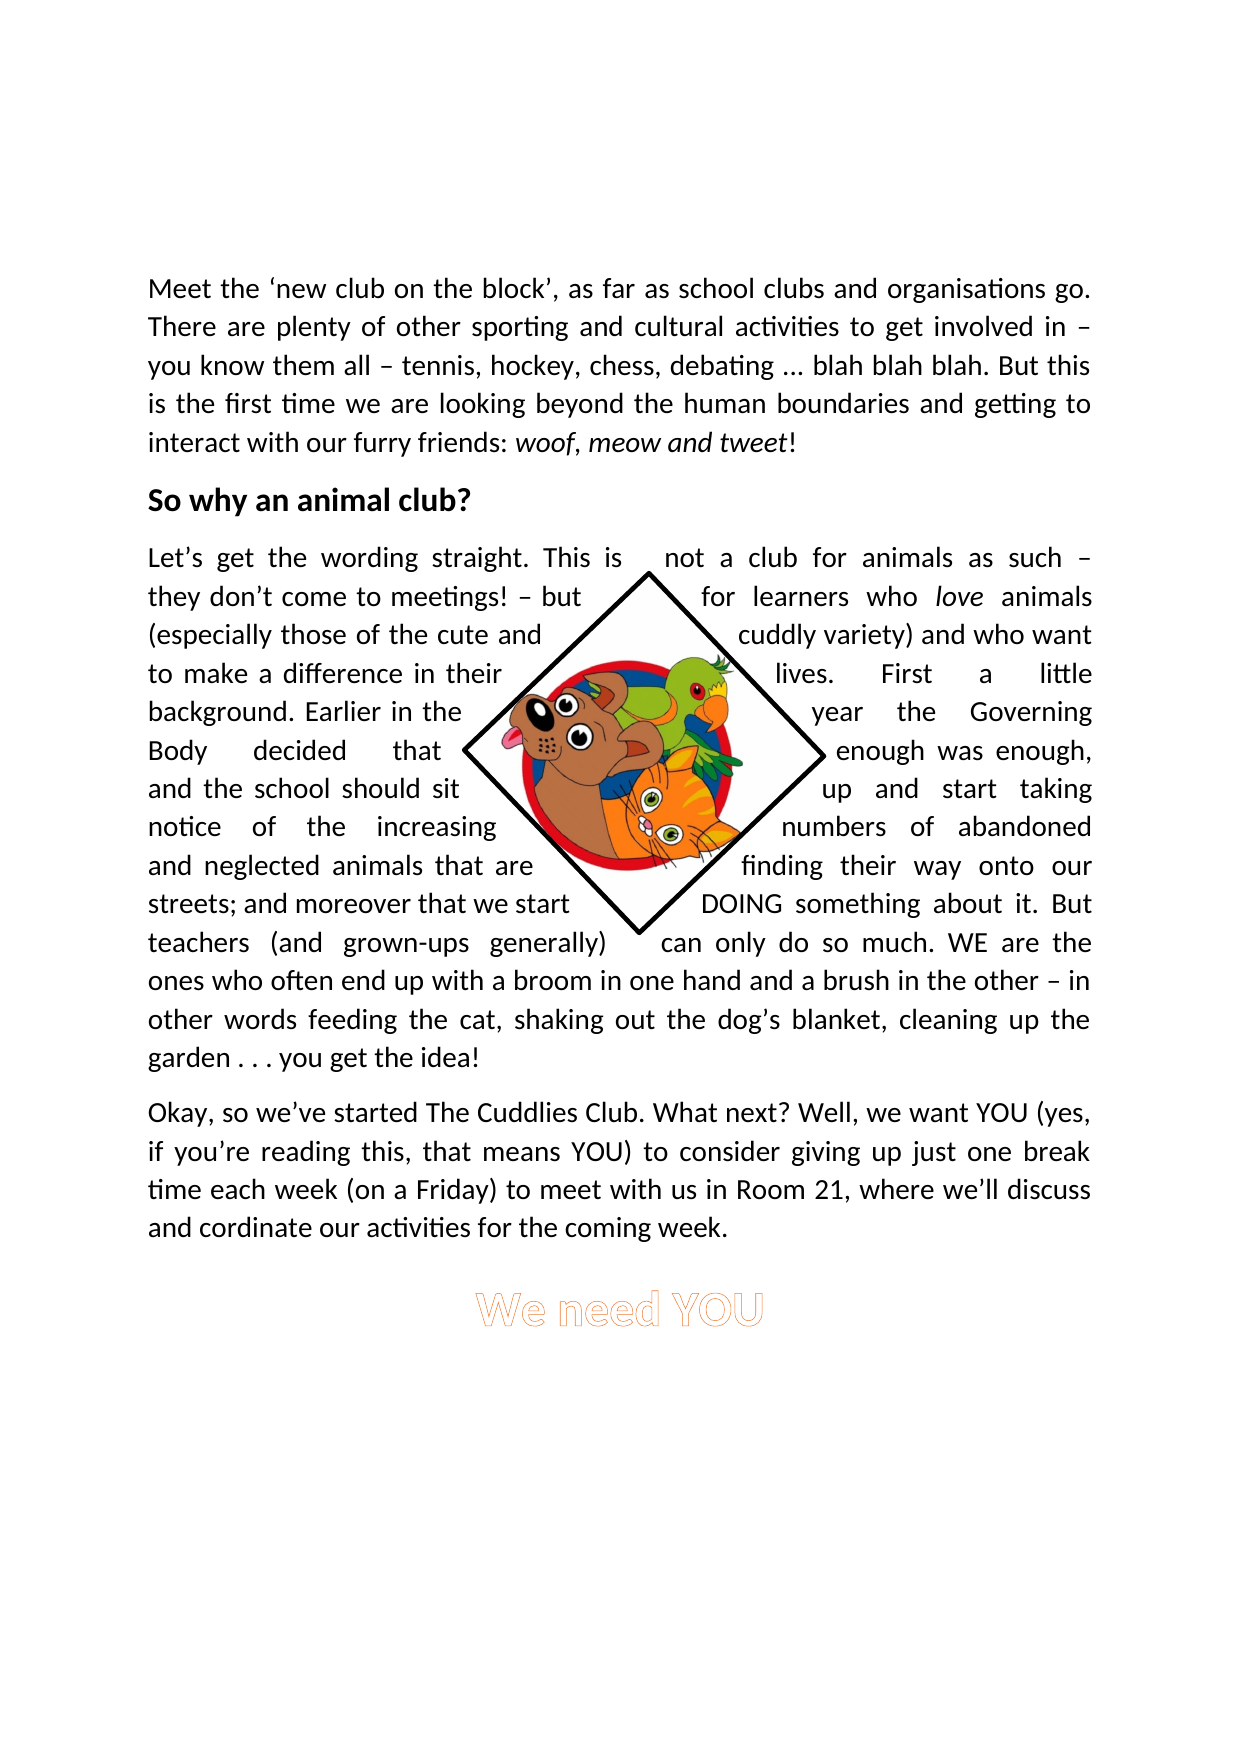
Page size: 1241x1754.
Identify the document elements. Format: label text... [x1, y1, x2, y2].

text Let’s get the wording straight. This is not a club for animals as such – they don’t come to meetings! – but for learners who love animals (especially those of the cute and cuddly variety) and who want to make a difference in their lives. First a little background. Earlier in the year the Governing Body decided that enough was enough, and the school should sit up and start taking notice of the increasing numbers of abandoned and neglected animals that are finding their way onto our streets; and moreover that we start DOING something about it. But teachers (and grown-ups generally) can only do so much. WE are the ones who often end up with a broom in one hand and a brush in the other – in other words feeding the cat, shaking out the dog’s blanket, cleaning up the garden . . . you get the idea! [148, 539, 1092, 1075]
text Meet the ‘new club on the block’, as far as school clubs and organisations go. There are plenty of other sporting and cultural activities to get involved in – you know them all – tennis, hockey, chess, debating ... blah blah blah. But this is the first time we are looking beyond the human boundaries and getting to interact with our furry friends: woof, meow and tweet! [148, 270, 1092, 459]
text We need YOU [148, 1277, 1092, 1338]
text So why an animal club? [148, 479, 1092, 519]
picture [469, 578, 819, 928]
text Okay, so we’ve started The Cuddlies Club. What next? Well, we want YOU (yes, if you’re reading this, that means YOU) to consider giving up just one break time each week (on a Friday) to meet with us in Room 21, where we’ll discuss and cordinate our activities for the coming week. [148, 1094, 1092, 1245]
